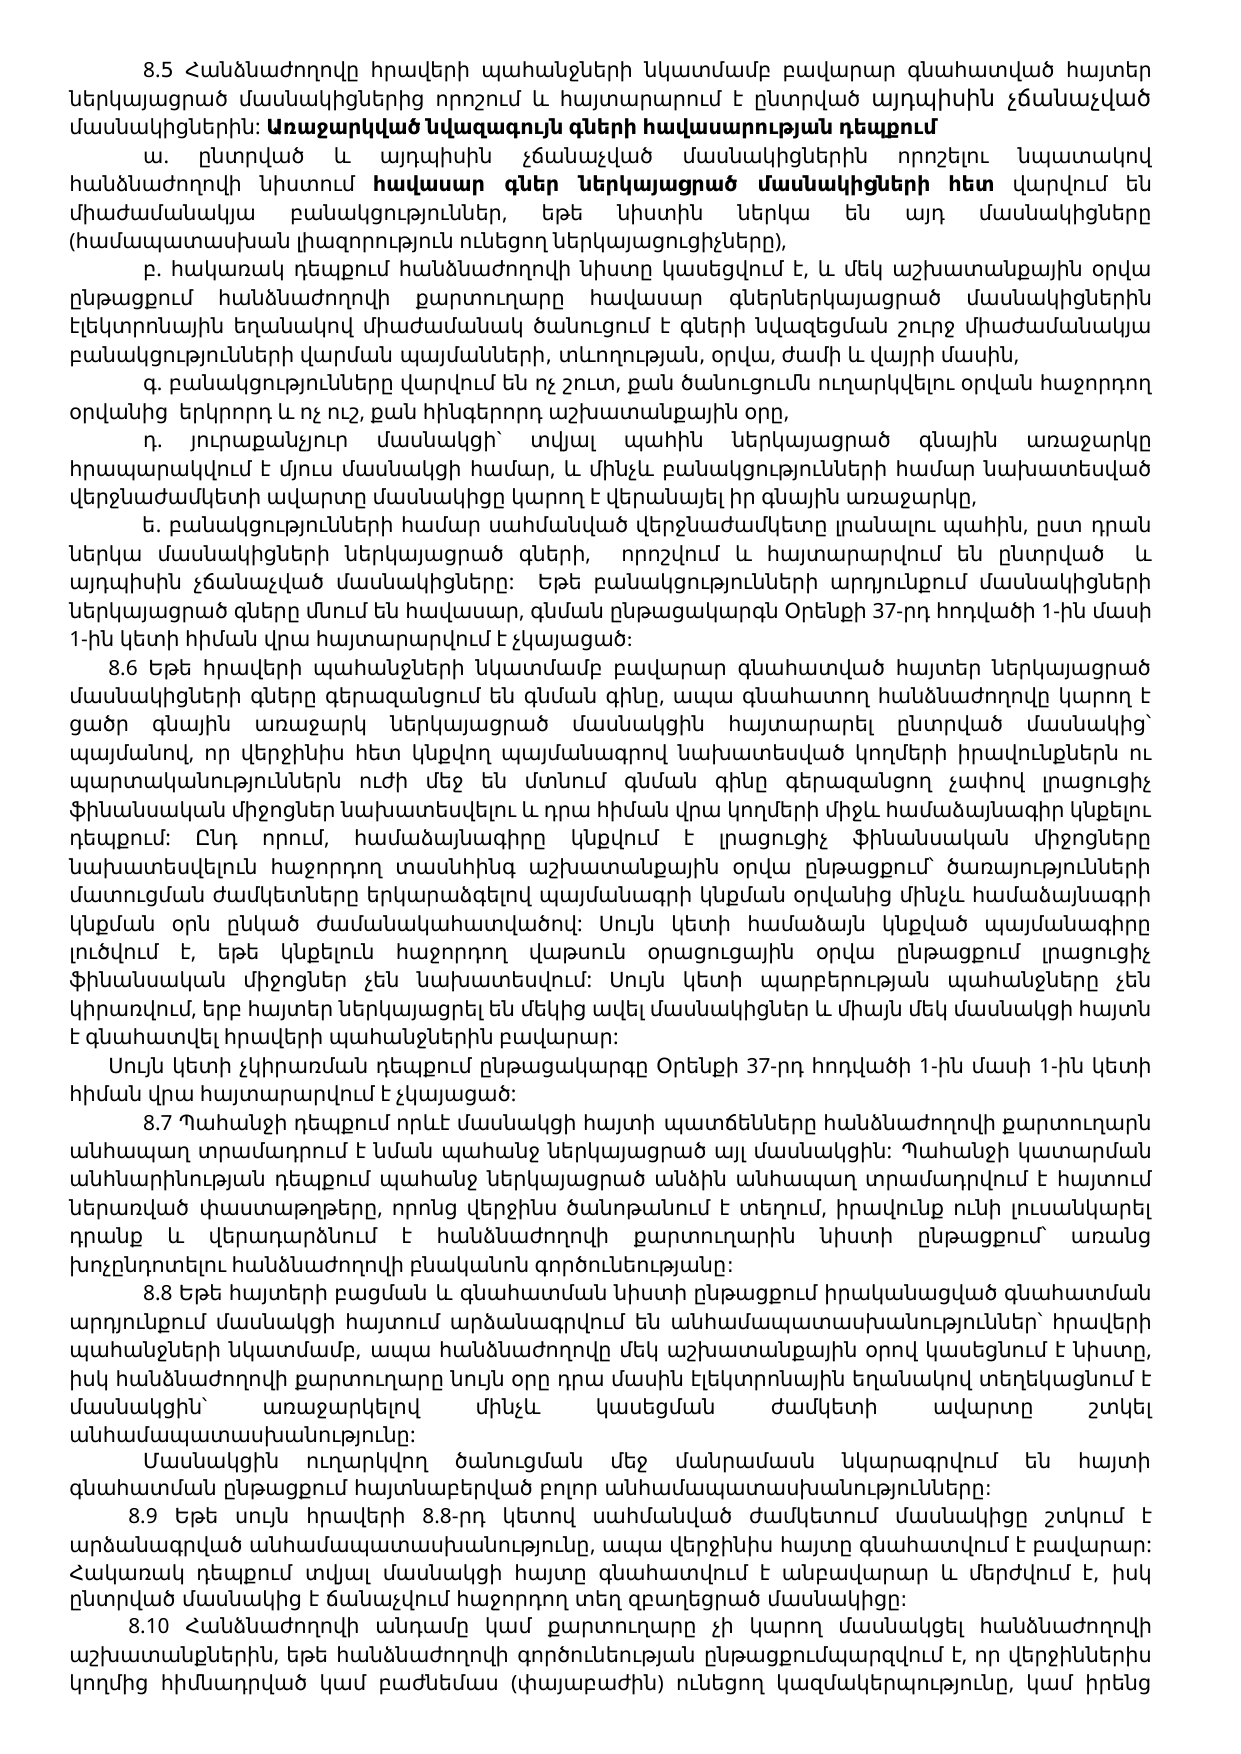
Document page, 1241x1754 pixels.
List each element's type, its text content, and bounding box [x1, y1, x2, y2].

text ա. ընտրված և այդպիսին չճանաչված մասնակիցներին որոշելու նպատակով հանձնաժողովի նիստում հավասար գներ ներկայացրած մասնակիցների հետ վարվում են միաժամանակյա բանակցություններ, եթե նիստին ներկա են այդ մասնակիցները (համապատասխան լիազորություն ունեցող ներկայացուցիչները), [69, 141, 1152, 254]
text 8.6 Եթե հրավերի պահանջների նկատմամբ բավարար գնահատված հայտեր ներկայացրած մասնակիցների գները գերազանցում են գնման գինը, ապա գնահատող հանձնաժողովը կարող է ցածր գնային առաջարկ ներկայացրած մասնակցին հայտարարել ընտրված մասնակից՝ պայմանով, որ վերջինիս հետ կնքվող պայմանագրով նախատեսված կողմերի իրավունքներն ու պարտականություններն ուժի մեջ են մտնում գնման գինը գերազանցող չափով լրացուցիչ ֆինանսական միջոցներ նախատեսվելու և դրա հիման վրա կողմերի միջև համաձայնագիր կնքելու դեպքում: Ընդ որում, համաձայնագիրը կնքվում է լրացուցիչ ֆինանսական միջոցները նախատեսվելուն հաջորդող տասնհինգ աշխատանքային օրվա ընթացքում՝ ծառայությունների մատուցման ժամկետները երկարաձգելով պայմանագրի կնքման օրվանից մինչև համաձայնագրի կնքման օրն ընկած ժամանակահատվածով: Սույն կետի համաձայն կնքված պայմանագիրը լուծվում է, եթե կնքելուն հաջորդող վաթսուն օրացուցային օրվա ընթացքում լրացուցիչ ֆինանսական միջոցներ չեն նախատեսվում: Սույն կետի պարբերության պահանջները չեն կիրառվում, երբ հայտեր ներկայացրել են մեկից ավել մասնակիցներ և միայն մեկ մասնակցի հայտն է գնահատվել հրավերի պահանջներին բավարար: [69, 653, 1152, 1051]
text բ. հակառակ դեպքում հանձնաժողովի նիստը կասեցվում է, և մեկ աշխատանքային օրվա ընթացքում հանձնաժողովի քարտուղարը հավասար գներներկայացրած մասնակիցներին էլեկտրոնային եղանակով միաժամանակ ծանուցում է գների նվազեցման շուրջ միաժամանակյա բանակցությունների վարման պայմանների, տևողության, օրվա, ժամի և վայրի մասին, [69, 254, 1152, 368]
text 8.7 Պահանջի դեպքում որևէ մասնակցի հայտի պատճենները հանձնաժողովի քարտուղարն անհապաղ տրամադրում է նման պահանջ ներկայացրած այլ մասնակցին: Պահանջի կատարման անհնարինության դեպքում պահանջ ներկայացրած անձին անհապաղ տրամադրվում է հայտում ներառված փաստաթղթերը, որոնց վերջինս ծանոթանում է տեղում, իրավունք ունի լուսանկարել դրանք և վերադարձնում է հանձնաժողովի քարտուղարին նիստի ընթացքում՝ առանց խոչընդոտելու հանձնաժողովի բնականոն գործունեությանը: [69, 1108, 1152, 1278]
text դ. յուրաքանչյուր մասնակցի` տվյալ պահին ներկայացրած գնային առաջարկը հրապարակվում է մյուս մասնակցի համար, և մինչև բանակցությունների համար նախատեսված վերջնաժամկետի ավարտը մասնակիցը կարող է վերանայել իր գնային առաջարկը, [69, 425, 1152, 511]
text 8.5 Հանձնաժողովը հրավերի պահանջների նկատմամբ բավարար գնահատված հայտեր ներկայացրած մասնակիցներից որոշում և հայտարարում է ընտրված այդպիսին չճանաչված մասնակիցներին: Առաջարկված նվազագույն գների հավասարության դեպքում [69, 56, 1152, 141]
text գ. բանակցությունները վարվում են ոչ շուտ, քան ծանուցումն ուղարկվելու օրվան հաջորդող օրվանից երկրորդ և ոչ ուշ, քան հինգերորդ աշխատանքային օրը, [69, 368, 1152, 425]
text 8.8 Եթե հայտերի բացման և գնահատման նիստի ընթացքում իրականացված գնահատման արդյունքում մասնակցի հայտում արձանագրվում են անհամապատասխանություններ՝ հրավերի պահանջների նկատմամբ, ապա հանձնաժողովը մեկ աշխատանքային օրով կասեցնում է նիստը, իսկ հանձնաժողովի քարտուղարը նույն օրը դրա մասին էլեկտրոնային եղանակով տեղեկացնում է մասնակցին՝ առաջարկելով մինչև կասեցման ժամկետի ավարտը շտկել անհամապատասխանությունը: [69, 1278, 1152, 1449]
text Սույն կետի չկիրառման դեպքում ընթացակարգը Օրենքի 37-րդ հոդվածի 1-ին մասի 1-ին կետի հիման վրա հայտարարվում է չկայացած: [69, 1051, 1152, 1108]
text Մասնակցին ուղարկվող ծանուցման մեջ մանրամասն նկարագրվում են հայտի գնահատման ընթացքում հայտնաբերված բոլոր անհամապատասխանությունները: [69, 1449, 1152, 1502]
text ե. բանակցությունների համար սահմանված վերջնաժամկետը լրանալու պահին, ըստ դրան ներկա մասնակիցների ներկայացրած գների, որոշվում և հայտարարվում են ընտրված և այդպիսին չճանաչված մասնակիցները: Եթե բանակցությունների արդյունքում մասնակիցների ներկայացրած գները մնում են հավասար, գնման ընթացակարգն Օրենքի 37-րդ հոդվածի 1-ին մասի 1-ին կետի հիման վրա հայտարարվում է չկայացած: [69, 511, 1152, 653]
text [69, 1611, 1152, 1697]
text 8.9 Եթե սույն հրավերի 8.8-րդ կետով սահմանված ժամկետում մասնակիցը շտկում է արձանագրված անհամապատասխանությունը, ապա վերջինիս հայտը գնահատվում է բավարար: Հակառակ դեպքում տվյալ մասնակցի հայտը գնահատվում է անբավարար և մերժվում է, իսկ ընտրված մասնակից է ճանաչվում հաջորդող տեղ զբաղեցրած մասնակիցը: [69, 1502, 1152, 1611]
